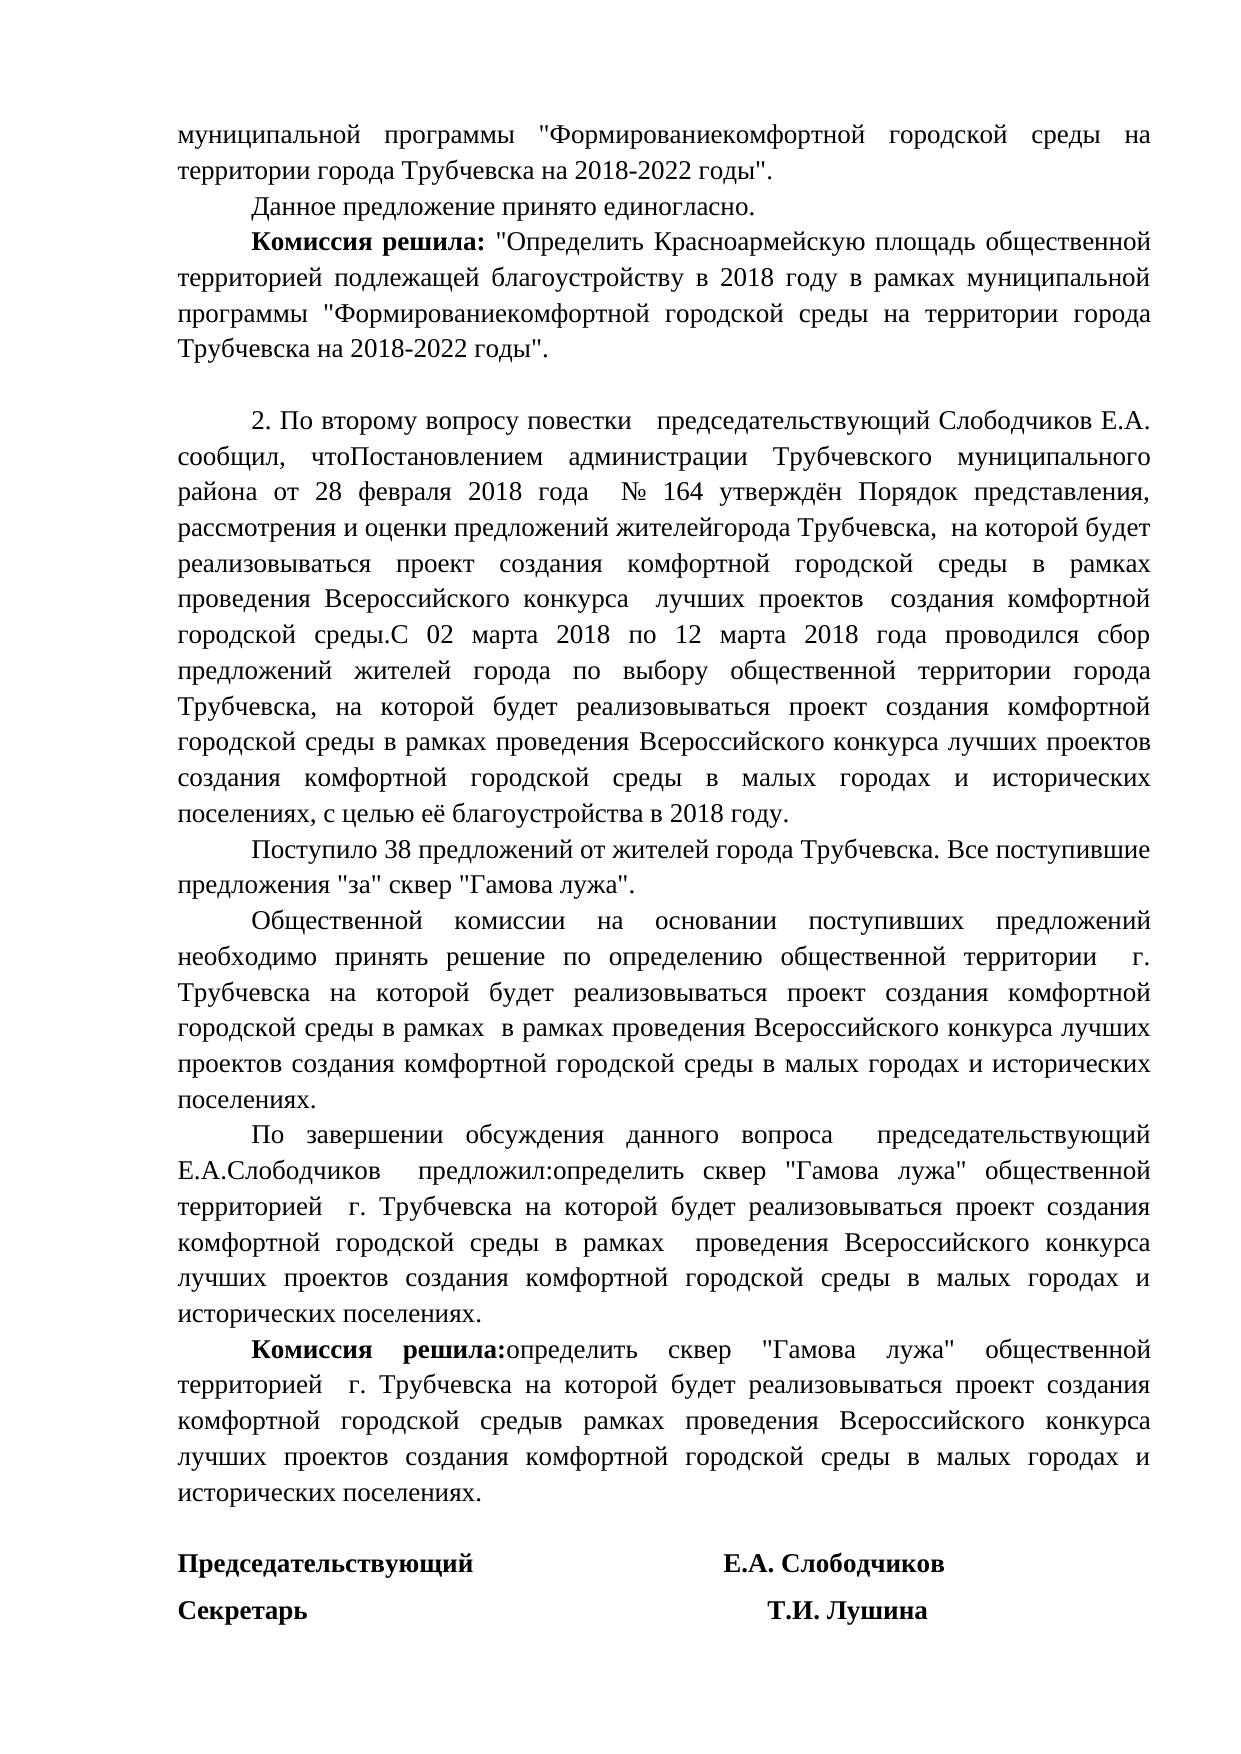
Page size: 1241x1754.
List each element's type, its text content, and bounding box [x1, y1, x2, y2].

text Председательствующий Е.А. Слободчиков [177, 1547, 1152, 1578]
text По завершении обсуждения данного вопроса председательствующий Е.А.Слободчиков предложил:определить сквер "Гамова лужа" общественной территорией г. Трубчевска на которой будет реализовываться проект создания комфортной городской среды в рамках проведения Всероссийского конкурса лучших проектов создания комфортной городской среды в малых городах и исторических поселениях. [177, 1118, 1152, 1328]
text 2. По второму вопросу повестки председательствующий Слободчиков Е.А. сообщил, чтоПостановлением администрации Трубчевского муниципального района от 28 февраля 2018 года № 164 утверждён Порядок представления, рассмотрения и оценки предложений жителейгорода Трубчевска, на которой будет реализовываться проект создания комфортной городской среды в рамках проведения Всероссийского конкурса лучших проектов создания комфортной городской среды.С 02 марта 2018 по 12 марта 2018 года проводился сбор предложений жителей города по выбору общественной территории города Трубчевска, на которой будет реализовываться проект создания комфортной городской среды в рамках проведения Всероссийского конкурса лучших проектов создания комфортной городской среды в малых городах и исторических поселениях, с целью её благоустройства в 2018 году. [177, 404, 1152, 761]
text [177, 118, 1152, 185]
text Комиссия решила: "Определить Красноармейскую площадь общественной территорией подлежащей благоустройству в 2018 году в рамках муниципальной программы "Формированиекомфортной городской среды на территории города Трубчевска на 2018-2022 годы". [177, 225, 1152, 364]
text Поступило 38 предложений от жителей города Трубчевска. Все поступившие предложения "за" сквер "Гамова лужа". [177, 833, 1152, 899]
text Секретарь Т.И. Лушина [177, 1594, 1152, 1625]
text Данное предложение принято единогласно. [177, 189, 1152, 221]
text Комиссия решила:определить сквер "Гамова лужа" общественной территорией г. Трубчевска на которой будет реализовываться проект создания комфортной городской средыв рамках проведения Всероссийского конкурса лучших проектов создания комфортной городской среды в малых городах и исторических поселениях. [177, 1333, 1152, 1507]
text Общественной комиссии на основании поступивших предложений необходимо принять решение по определению общественной территории г. Трубчевска на которой будет реализовываться проект создания комфортной городской среды в рамках в рамках проведения Всероссийского конкурса лучших проектов создания комфортной городской среды в малых городах и исторических поселениях. [177, 904, 1152, 1114]
